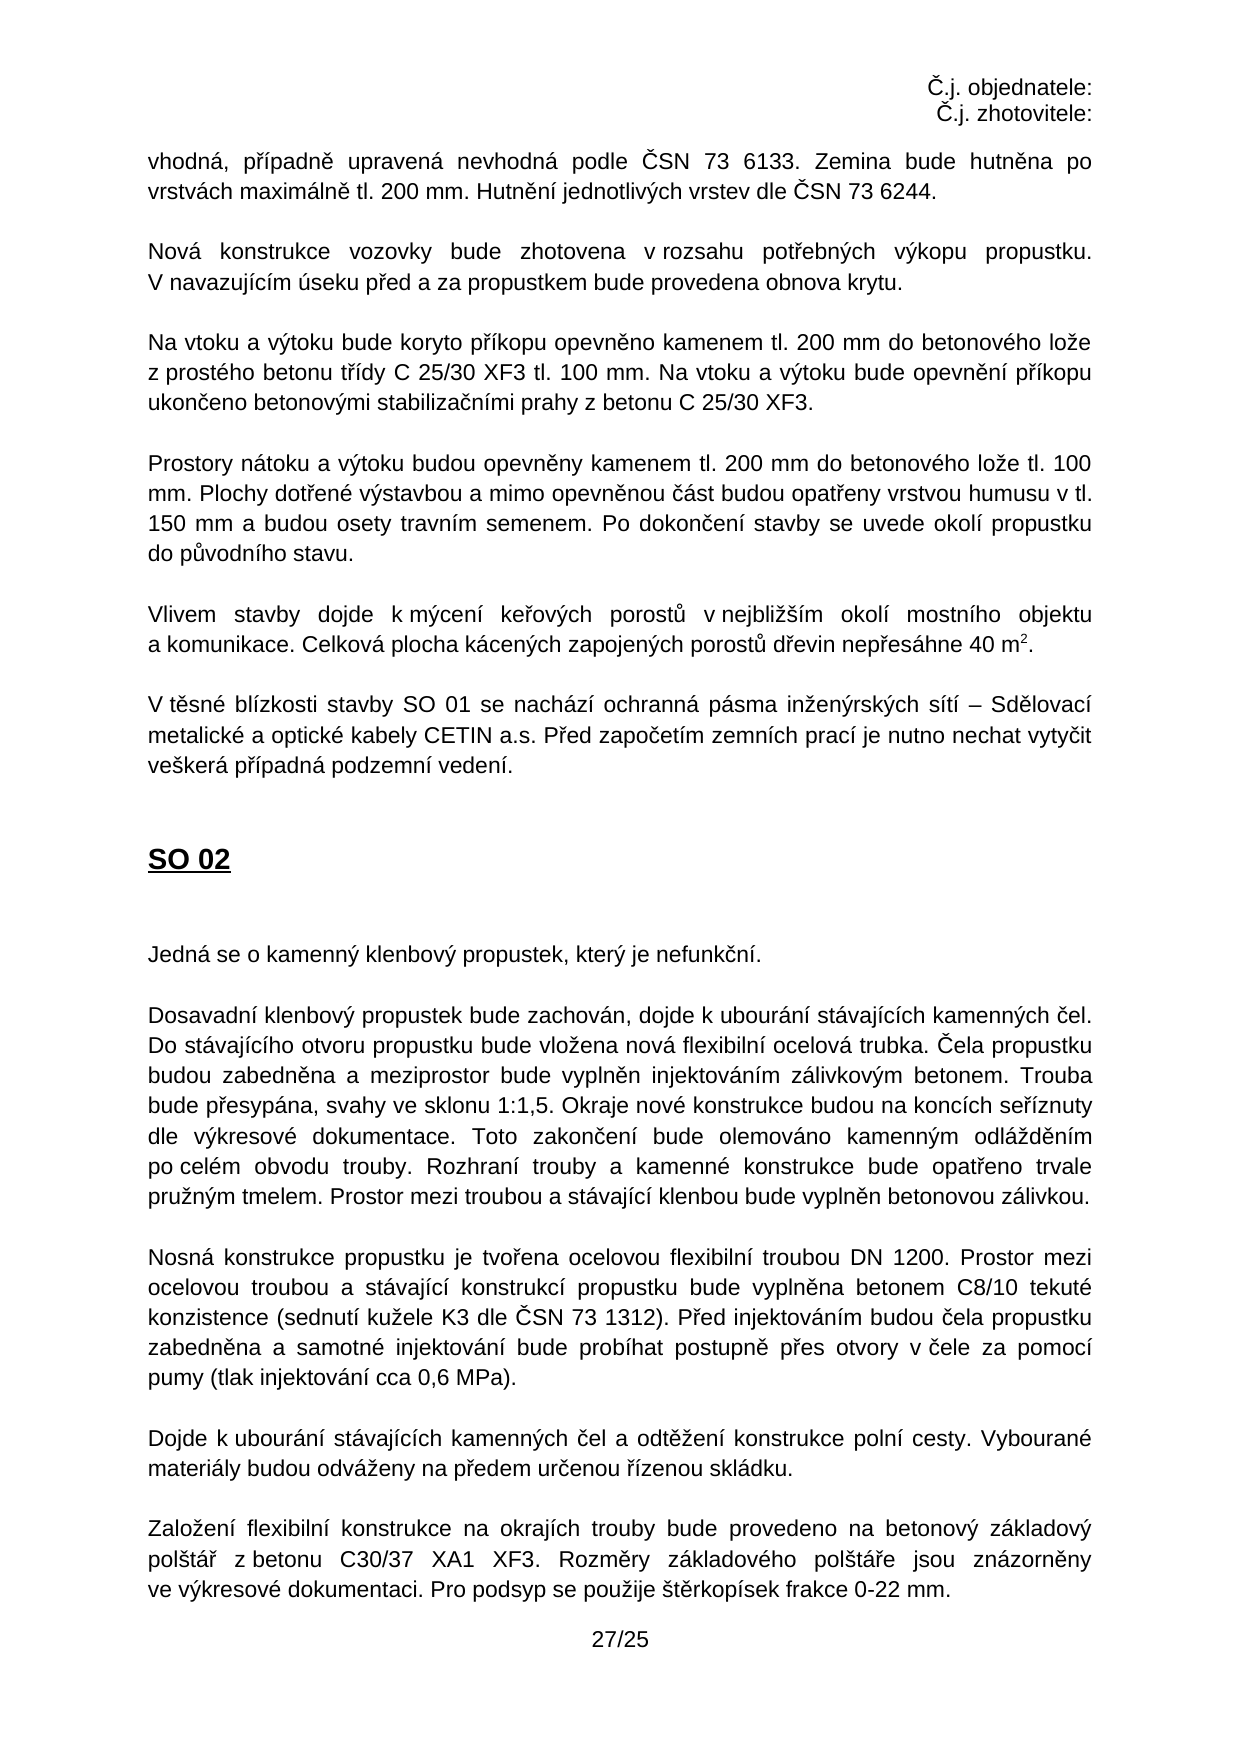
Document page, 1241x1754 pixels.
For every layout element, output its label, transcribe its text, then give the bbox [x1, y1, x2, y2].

text Vlivem stavby dojde k mýcení keřových porostů v nejbližším okolí mostního objektu a komunikace. Celková plocha kácených zapojených porostů dřevin nepřesáhne 40 m2. [148, 601, 1093, 657]
text Dosavadní klenbový propustek bude zachován, dojde k ubourání stávajících kamenných čel. Do stávajícího otvoru propustku bude vložena nová flexibilní ocelová trubka. Čela propustku budou zabedněna a meziprostor bude vyplněn injektováním zálivkovým betonem. Trouba bude přesypána, svahy ve sklonu 1:1,5. Okraje nové konstrukce budou na koncích seříznuty dle výkresové dokumentace. Toto zakončení bude olemováno kamenným odlážděním po celém obvodu trouby. Rozhraní trouby a kamenné konstrukce bude opatřeno trvale pružným tmelem. Prostor mezi troubou a stávající klenbou bude vyplněn betonovou zálivkou. [148, 1002, 1093, 1209]
text Dojde k ubourání stávajících kamenných čel a odtěžení konstrukce polní cesty. Vybourané materiály budou odváženy na předem určenou řízenou skládku. [148, 1425, 1093, 1481]
text Prostory nátoku a výtoku budou opevněny kamenem tl. 200 mm do betonového lože tl. 100 mm. Plochy dotřené výstavbou a mimo opevněnou část budou opatřeny vrstvou humusu v tl. 150 mm a budou osety travním semenem. Po dokončení stavby se uvede okolí propustku do původního stavu. [148, 450, 1093, 567]
text Nová konstrukce vozovky bude zhotovena v rozsahu potřebných výkopu propustku. V navazujícím úseku před a za propustkem bude provedena obnova krytu. [148, 238, 1093, 295]
text SO 02 [148, 842, 1093, 876]
text V těsné blízkosti stavby SO 01 se nachází ochranná pásma inženýrských sítí – Sdělovací metalické a optické kabely CETIN a.s. Před započetím zemních prací je nutno nechat vytyčit veškerá případná podzemní vedení. [148, 691, 1093, 778]
text Jedná se o kamenný klenbový propustek, který je nefunkční. [148, 941, 1093, 968]
text Založení flexibilní konstrukce na okrajích trouby bude provedeno na betonový základový polštář z betonu C30/37 XA1 XF3. Rozměry základového polštáře jsou znázorněny ve výkresové dokumentaci. Pro podsyp se použije štěrkopísek frakce 0-22 mm. [148, 1515, 1093, 1602]
text Na vtoku a výtoku bude koryto příkopu opevněno kamenem tl. 200 mm do betonového lože z prostého betonu třídy C 25/30 XF3 tl. 100 mm. Na vtoku a výtoku bude opevnění příkopu ukončeno betonovými stabilizačními prahy z betonu C 25/30 XF3. [148, 329, 1093, 416]
text Nosná konstrukce propustku je tvořena ocelovou flexibilní troubou DN 1200. Prostor mezi ocelovou troubou a stávající konstrukcí propustku bude vyplněna betonem C8/10 tekuté konzistence (sednutí kužele K3 dle ČSN 73 1312). Před injektováním budou čela propustku zabedněna a samotné injektování bude probíhat postupně přes otvory v čele za pomocí pumy (tlak injektování cca 0,6 MPa). [148, 1243, 1093, 1391]
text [148, 148, 1093, 204]
